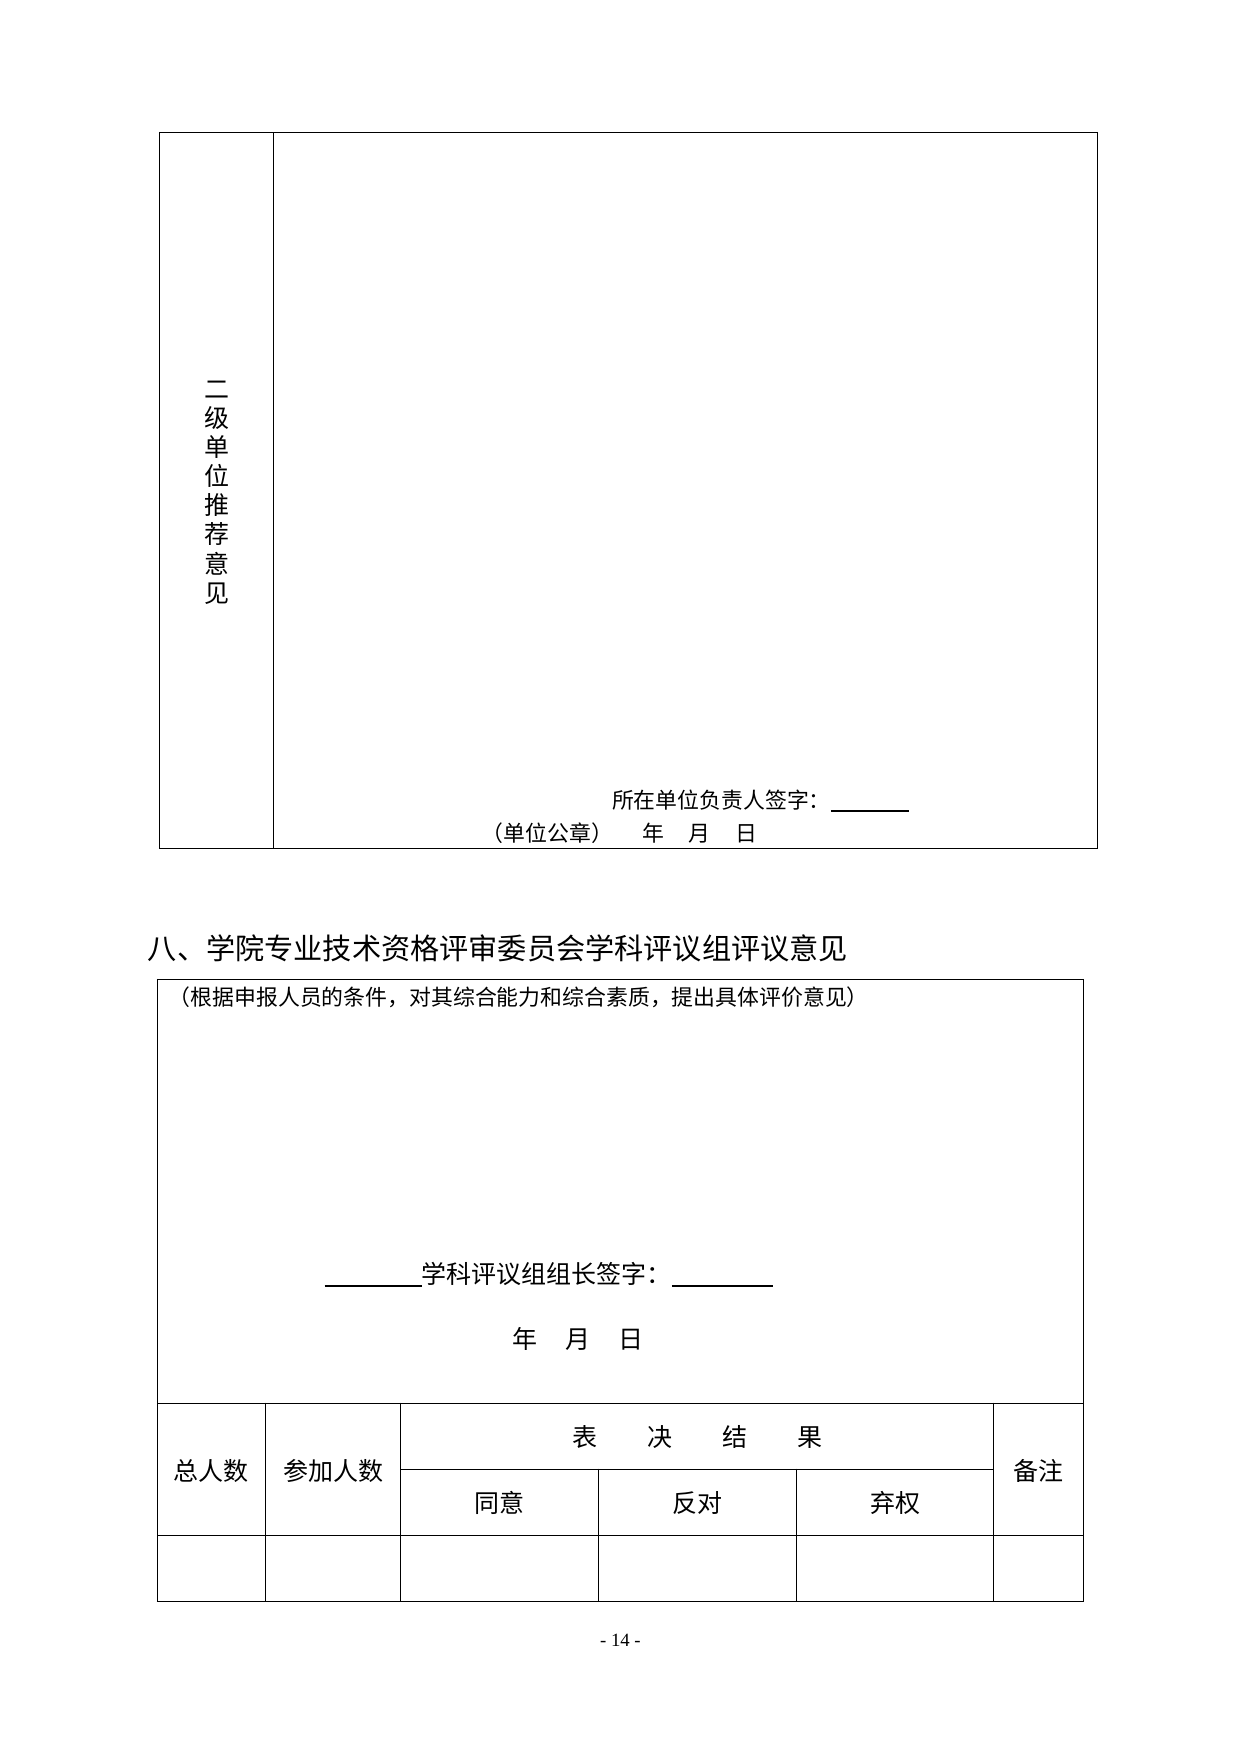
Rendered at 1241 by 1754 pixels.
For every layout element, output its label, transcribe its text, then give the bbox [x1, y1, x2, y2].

table_cell [797, 1536, 993, 1601]
table_cell 弃权 [797, 1470, 993, 1534]
table_cell 备注 [994, 1404, 1083, 1534]
table_cell 表 决 结 果 [401, 1404, 993, 1468]
table_cell [158, 1536, 265, 1601]
table_cell 二级单位推荐意见 [160, 133, 273, 848]
table_cell [994, 1536, 1083, 1601]
table_header （根据申报人员的条件，对其综合能力和综合素质，提出具体评价意见） 学科评议组组长签字： 年 月 日 [158, 980, 1083, 1402]
table_cell [599, 1536, 796, 1601]
table_cell 同意 [401, 1470, 598, 1534]
table_cell 所在单位负责人签字： （单位公章） 年 月 日 [274, 133, 1097, 848]
table_cell 总人数 [158, 1404, 265, 1534]
table_cell 参加人数 [266, 1404, 400, 1534]
table_cell [266, 1536, 400, 1601]
text 八、学院专业技术资格评审委员会学科评议组评议意见 [148, 914, 1092, 979]
table_cell 反对 [599, 1470, 796, 1534]
table_cell [401, 1536, 598, 1601]
